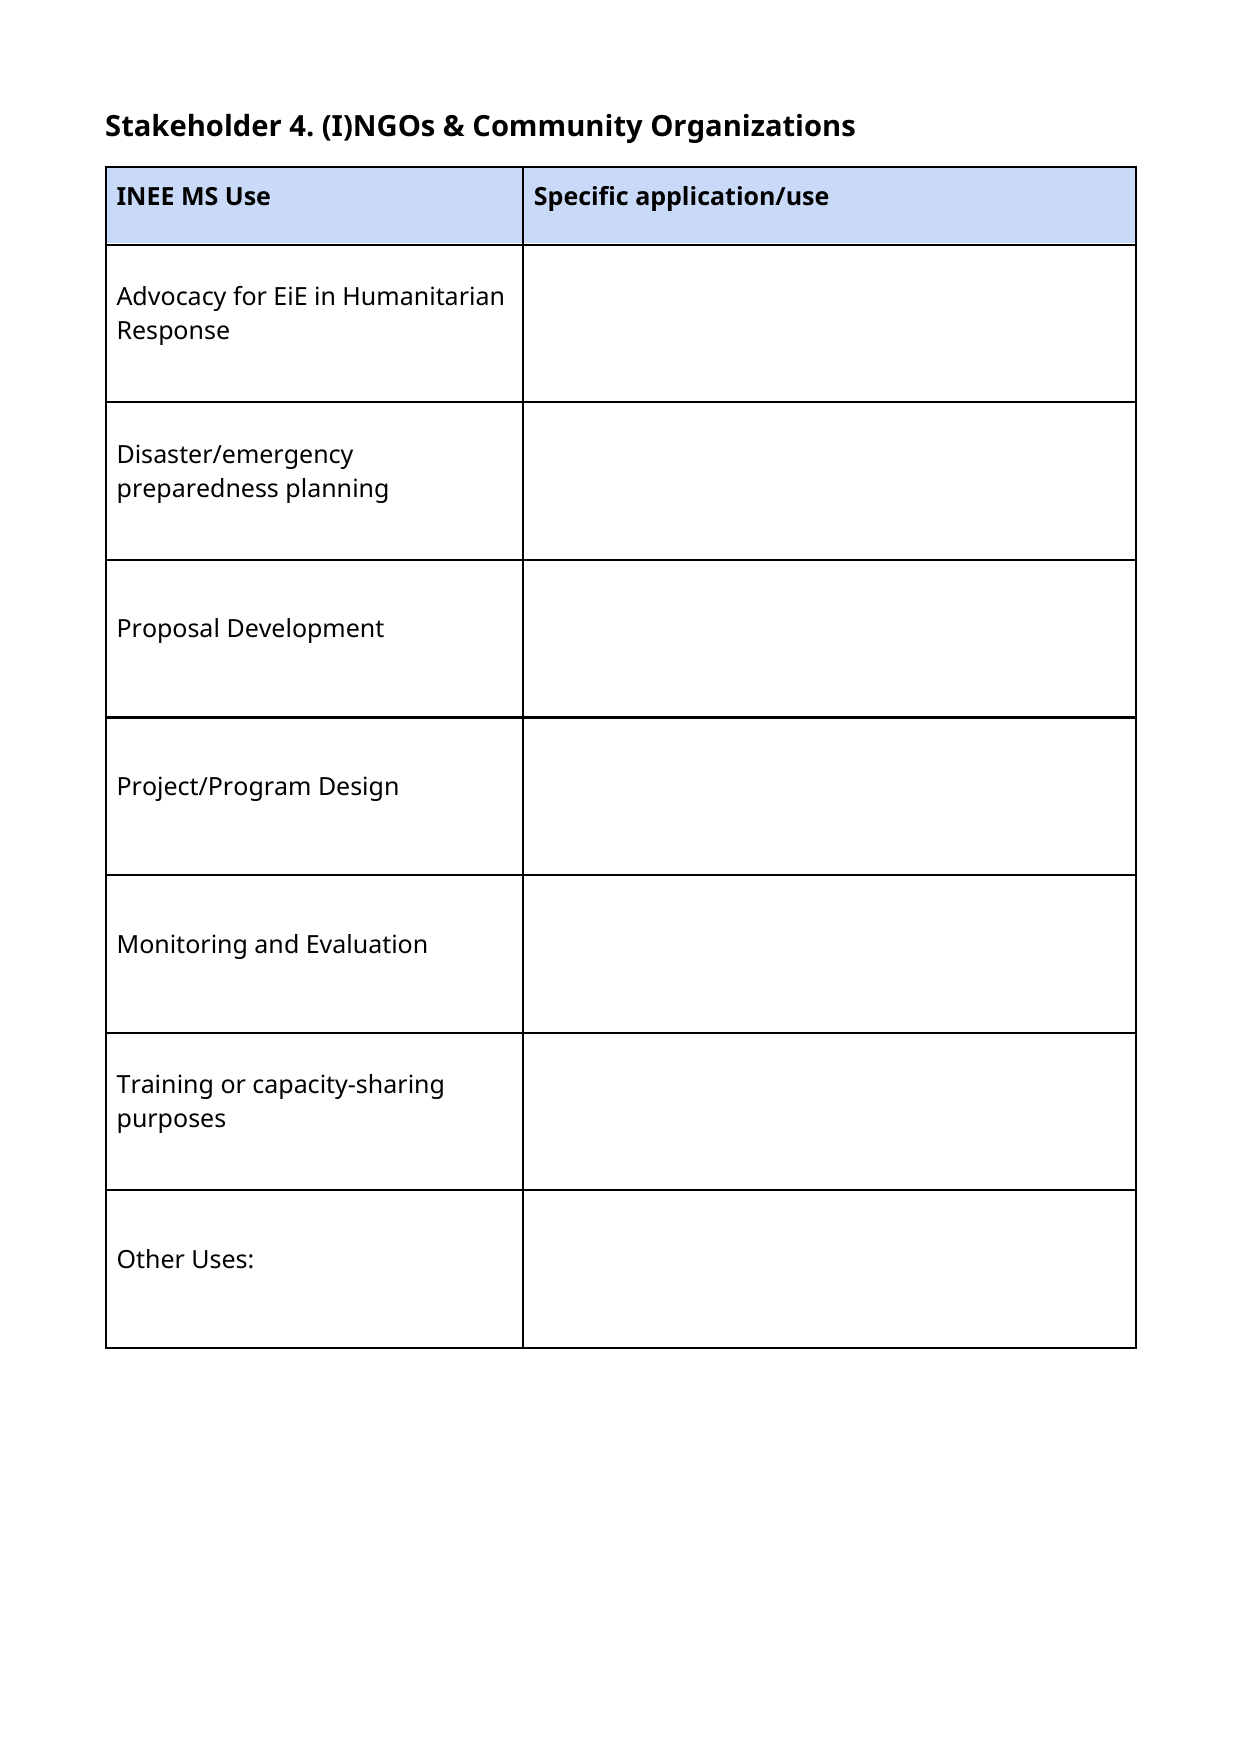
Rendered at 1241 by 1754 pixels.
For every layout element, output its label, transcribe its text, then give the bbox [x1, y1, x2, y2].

table_cell Project/Program Design [107, 719, 522, 874]
table_cell [524, 246, 1135, 401]
table_cell Other Uses: [107, 1191, 522, 1347]
table_header INEE MS Use [107, 168, 522, 243]
table_cell [524, 561, 1135, 716]
table_cell [524, 1034, 1135, 1189]
subtitle Stakeholder 4. (I)NGOs & Community Organizations [105, 105, 1135, 145]
table_cell [524, 1191, 1135, 1347]
table_header Specific application/use [524, 168, 1135, 243]
table_cell Training or capacity-sharing purposes [107, 1034, 522, 1189]
table_cell Monitoring and Evaluation [107, 876, 522, 1032]
table_cell Proposal Development [107, 561, 522, 716]
table_cell Advocacy for EiE in Humanitarian Response [107, 246, 522, 401]
table_cell [524, 719, 1135, 874]
table_cell [524, 403, 1135, 559]
table_cell Disaster/emergency preparedness planning [107, 403, 522, 559]
table_cell [524, 876, 1135, 1032]
